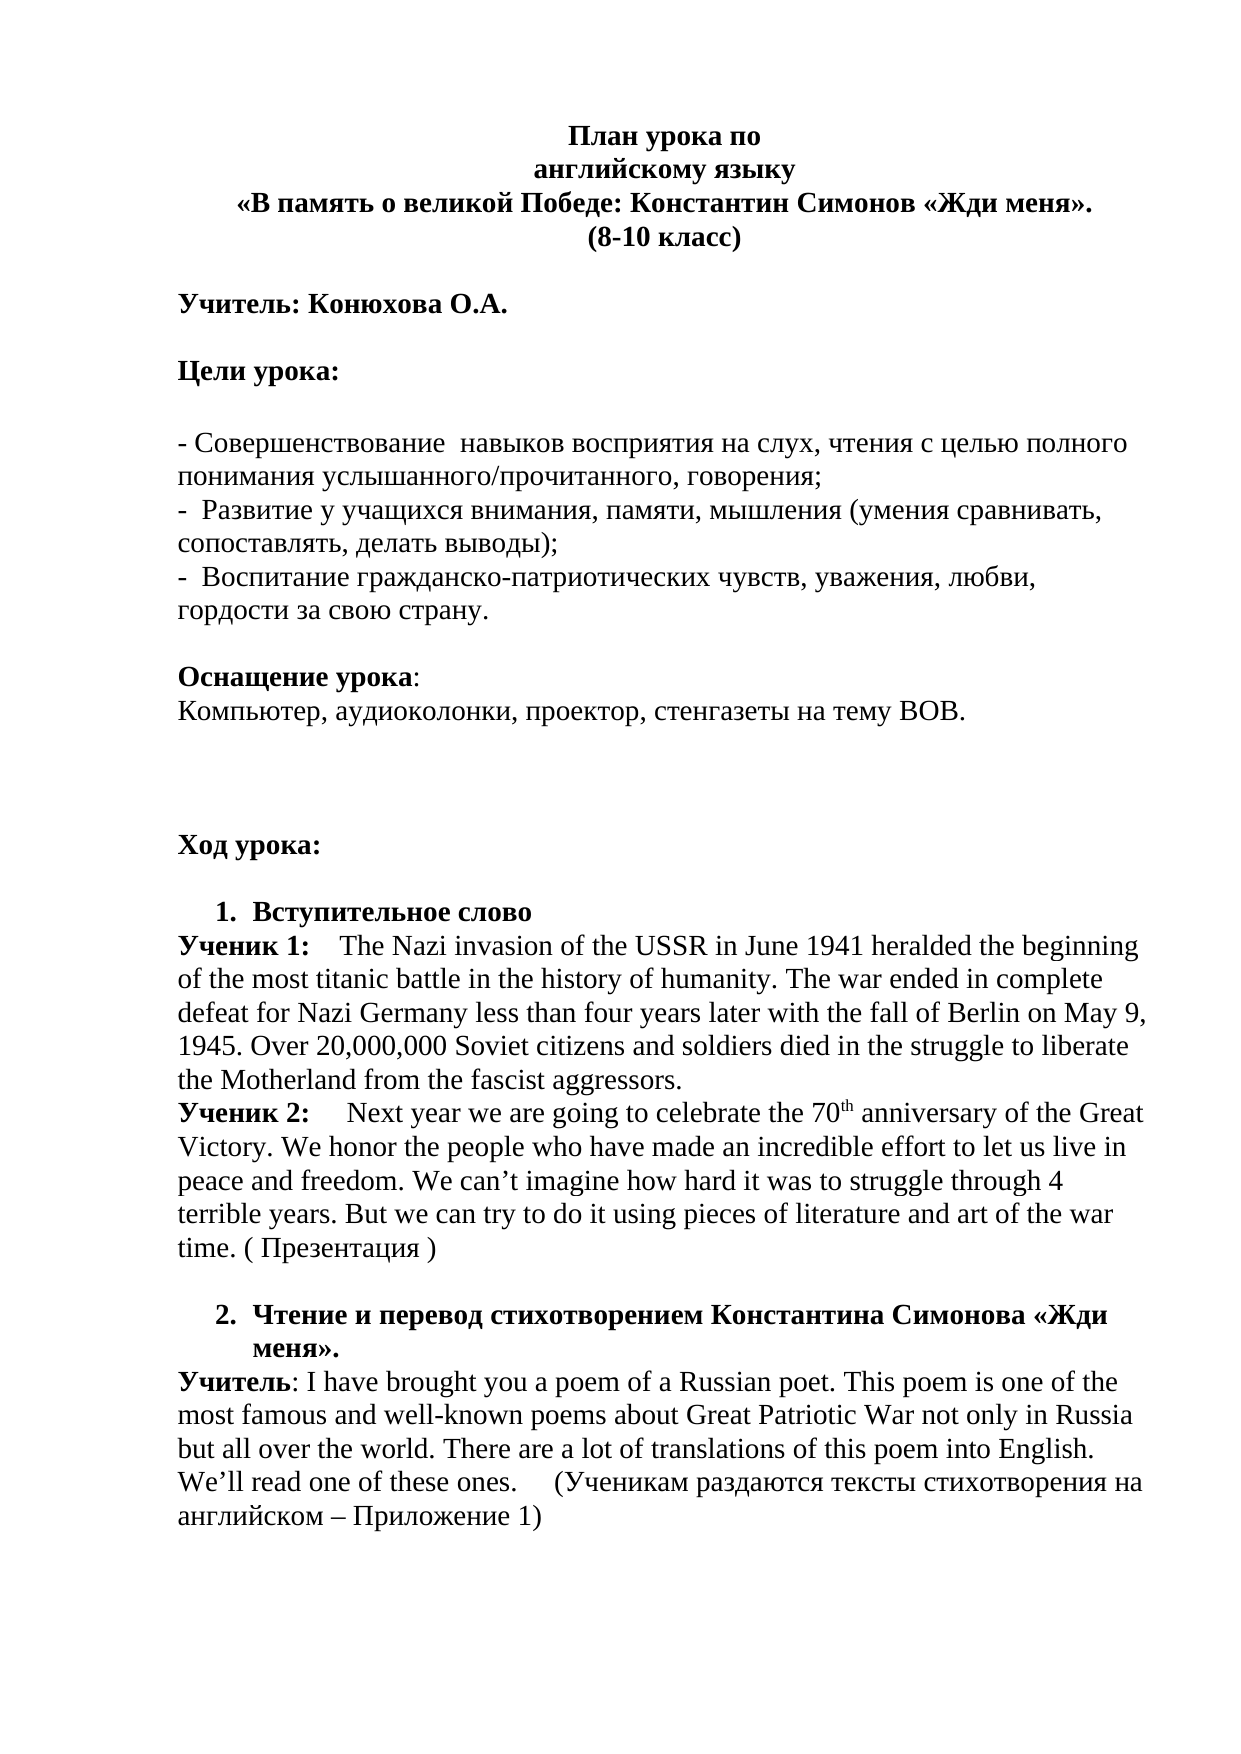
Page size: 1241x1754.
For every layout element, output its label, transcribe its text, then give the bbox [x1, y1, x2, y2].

text Учитель: Конюхова О.А. [177, 286, 1152, 319]
text - Совершенствование навыков восприятия на слух, чтения с целью полного понимания услышанного/прочитанного, говорения; [177, 425, 1152, 492]
text Ученик 2: Next year we are going to celebrate the 70th anniversary of the Great Victory. We honor the people who have made an incredible effort to let us live in peace and freedom. We can’t imagine how hard it was to struggle through 4 terrible years. But we can try to do it using pieces of literature and art of the war time. ( Презентация ) [437, 1096, 1152, 1263]
text - Развитие у учащихся внимания, памяти, мышления (умения сравнивать, сопоставлять, делать выводы); [177, 492, 1152, 559]
text Ход урока: [177, 827, 1152, 861]
text - Воспитание гражданско-патриотических чувств, уважения, любви, гордости за свою страну. [177, 559, 1152, 626]
list Чтение и перевод стихотворением Константина Симонова «Жди меня». [215, 1297, 1152, 1364]
text английскому языку [177, 152, 1152, 185]
text Цели урока: [177, 353, 1152, 386]
text (8-10 класс) [177, 219, 1152, 252]
text Компьютер, аудиоколонки, проектор, стенгазеты на тему ВОВ. [177, 693, 1152, 727]
text «В память о великой Победе: Константин Симонов «Жди меня». [177, 185, 1152, 219]
text Ученик 1: The Nazi invasion of the USSR in June 1941 heralded the beginning of the most titanic battle in the history of humanity. The war ended in complete defeat for Nazi Germany less than four years later with the fall of Berlin on May 9, 1945. Over 20,000,000 Soviet citizens and soldiers died in the struggle to liberate the Motherland from the fascist aggressors. [177, 928, 1152, 1096]
list Вступительное слово [215, 894, 1152, 928]
text План урока по [177, 118, 1152, 152]
text Учитель: I have brought you a poem of a Russian poet. This poem is one of the most famous and well-known poems about Great Patriotic War not only in Russia but all over the world. There are a lot of translations of this poem into English. We’ll read one of these ones. (Ученикам раздаются тексты стихотворения на английском – Приложение 1) [177, 1364, 1152, 1532]
text Оснащение урока: [177, 659, 1152, 693]
